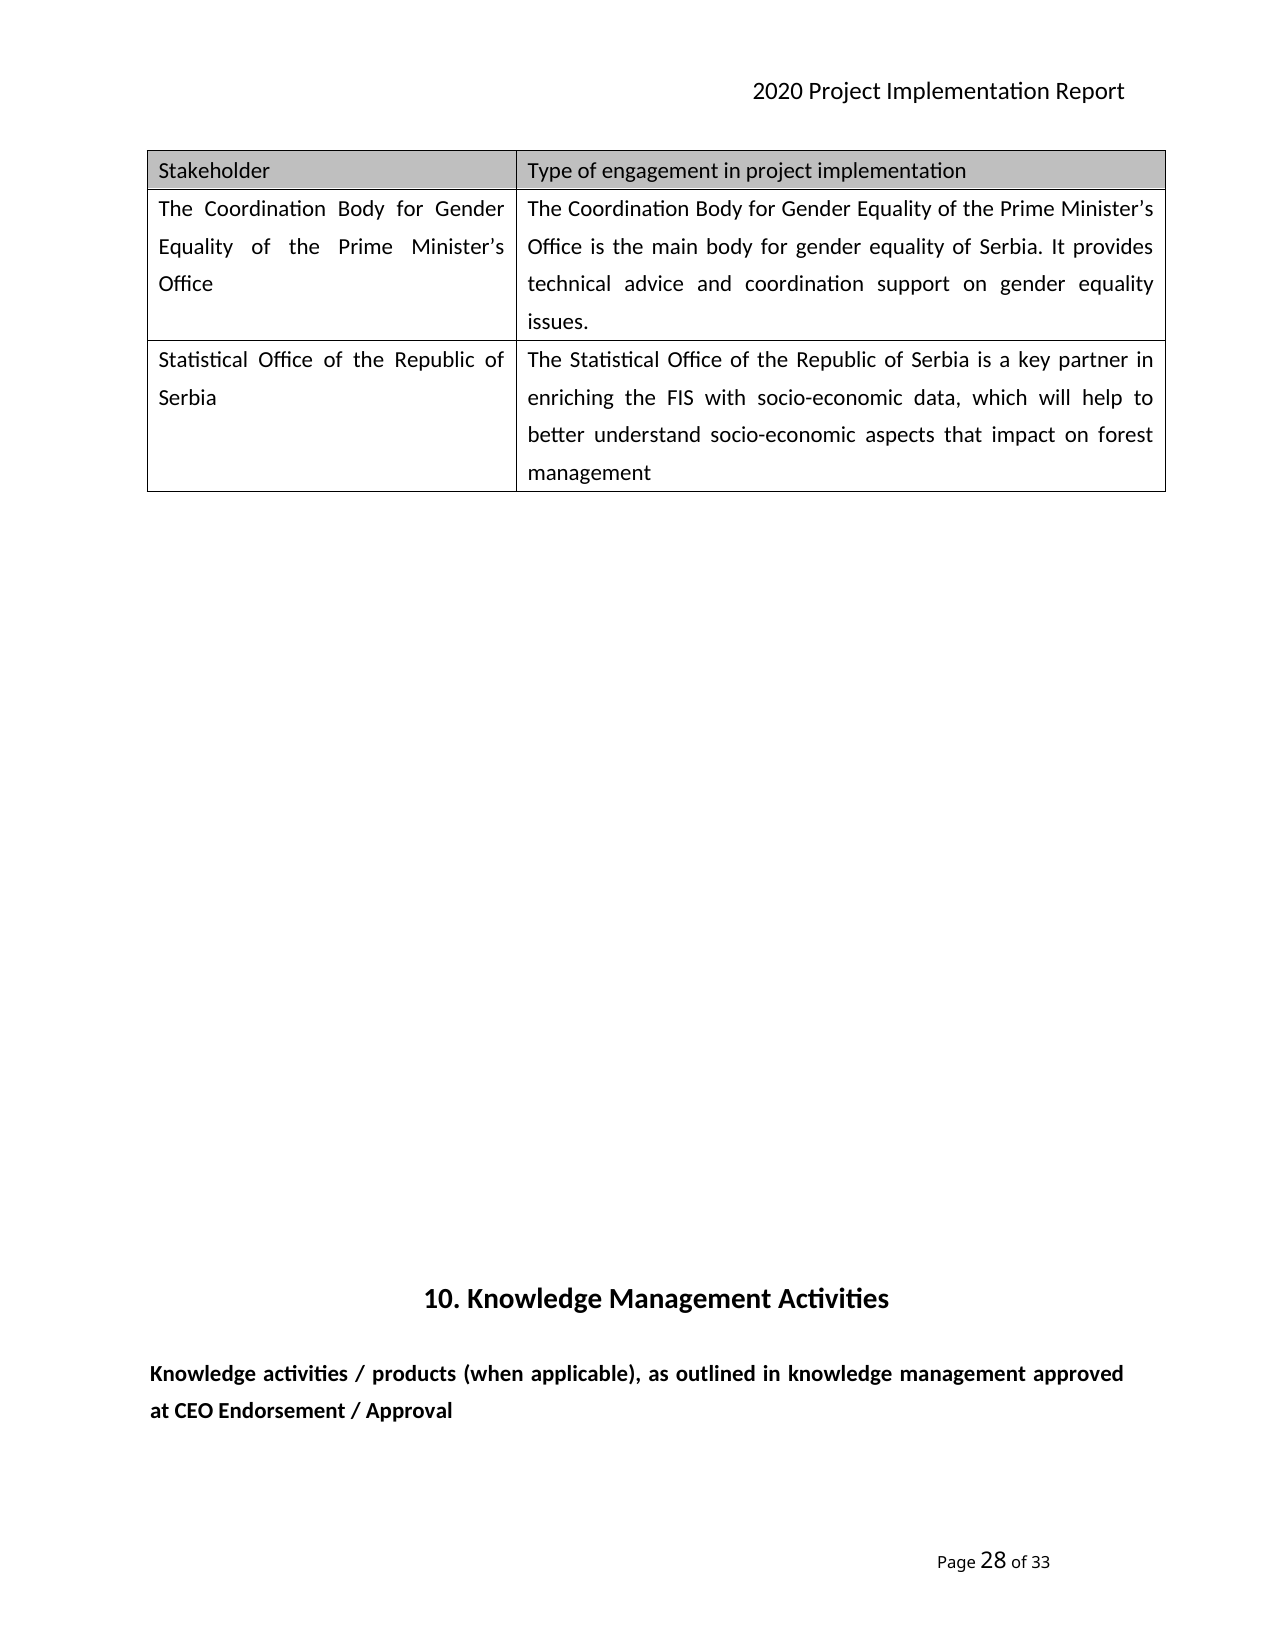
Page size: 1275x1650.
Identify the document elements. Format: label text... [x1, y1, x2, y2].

text Knowledge Management Activities [187, 1279, 1125, 1317]
table_header Stakeholder [148, 151, 516, 188]
table_cell Statistical Office of the Republic of Serbia [148, 341, 516, 491]
table_header Type of engagement in project implementation [517, 151, 1165, 188]
table_cell The Coordination Body for Gender Equality of the Prime Minister’s Office [148, 190, 516, 339]
text Knowledge activities / products (when applicable), as outlined in knowledge management approved at CEO Endorsement / Approval [150, 1354, 1125, 1429]
table_cell The Coordination Body for Gender Equality of the Prime Minister’s Office is the main body for gender equality of Serbia. It provides technical advice and coordination support on gender equality issues. [517, 190, 1165, 339]
table_cell The Statistical Office of the Republic of Serbia is a key partner in enriching the FIS with socio-economic data, which will help to better understand socio-economic aspects that impact on forest management [517, 341, 1165, 491]
